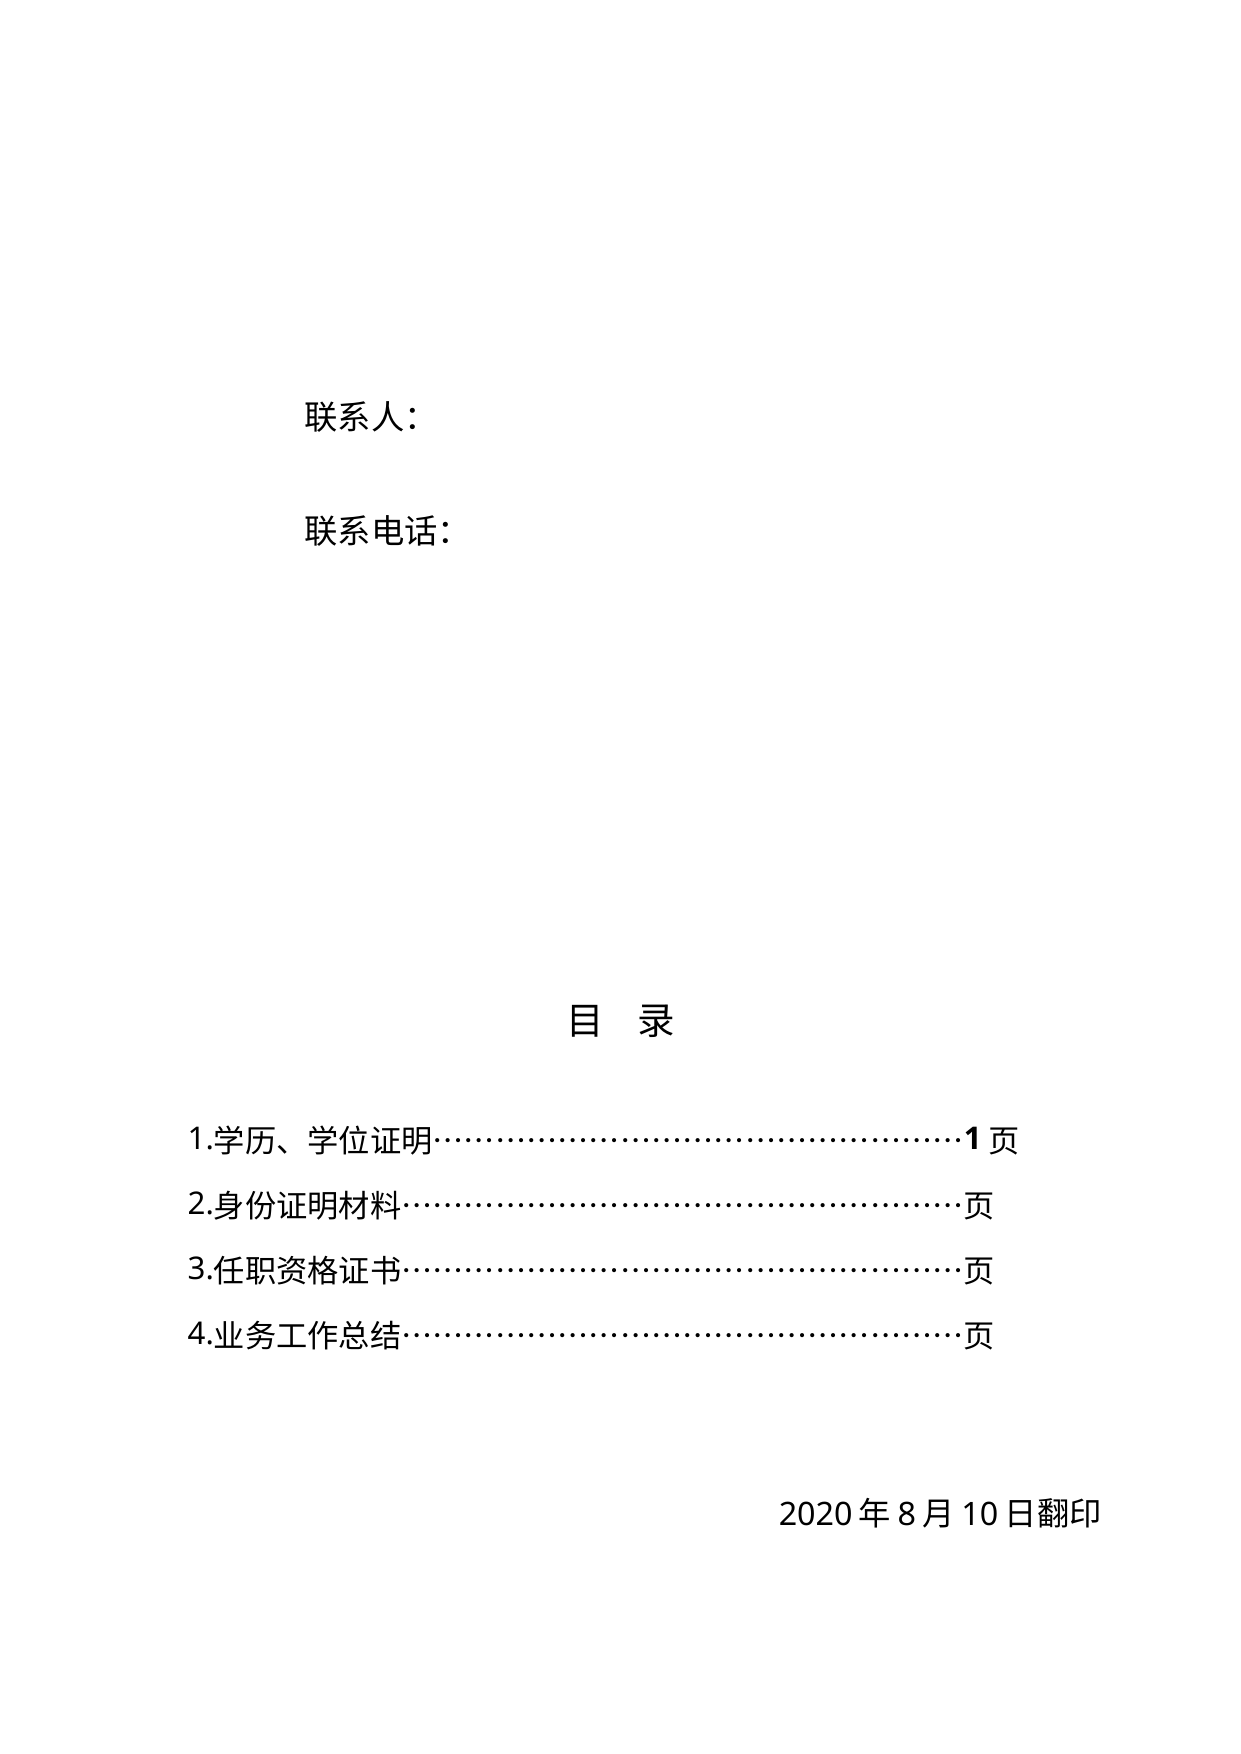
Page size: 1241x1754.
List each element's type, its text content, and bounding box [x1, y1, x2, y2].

text 2.身份证明材料………………………………………………页 [187, 1181, 1053, 1246]
text 目 录 [187, 986, 1053, 1051]
text 4.业务工作总结………………………………………………页 [187, 1311, 1053, 1376]
text 1.学历、学位证明……………………………………………1页 [187, 1116, 1053, 1181]
text 联系电话： [187, 496, 1053, 561]
text 3.任职资格证书………………………………………………页 [187, 1246, 1053, 1311]
text 联系人： [187, 383, 1053, 448]
